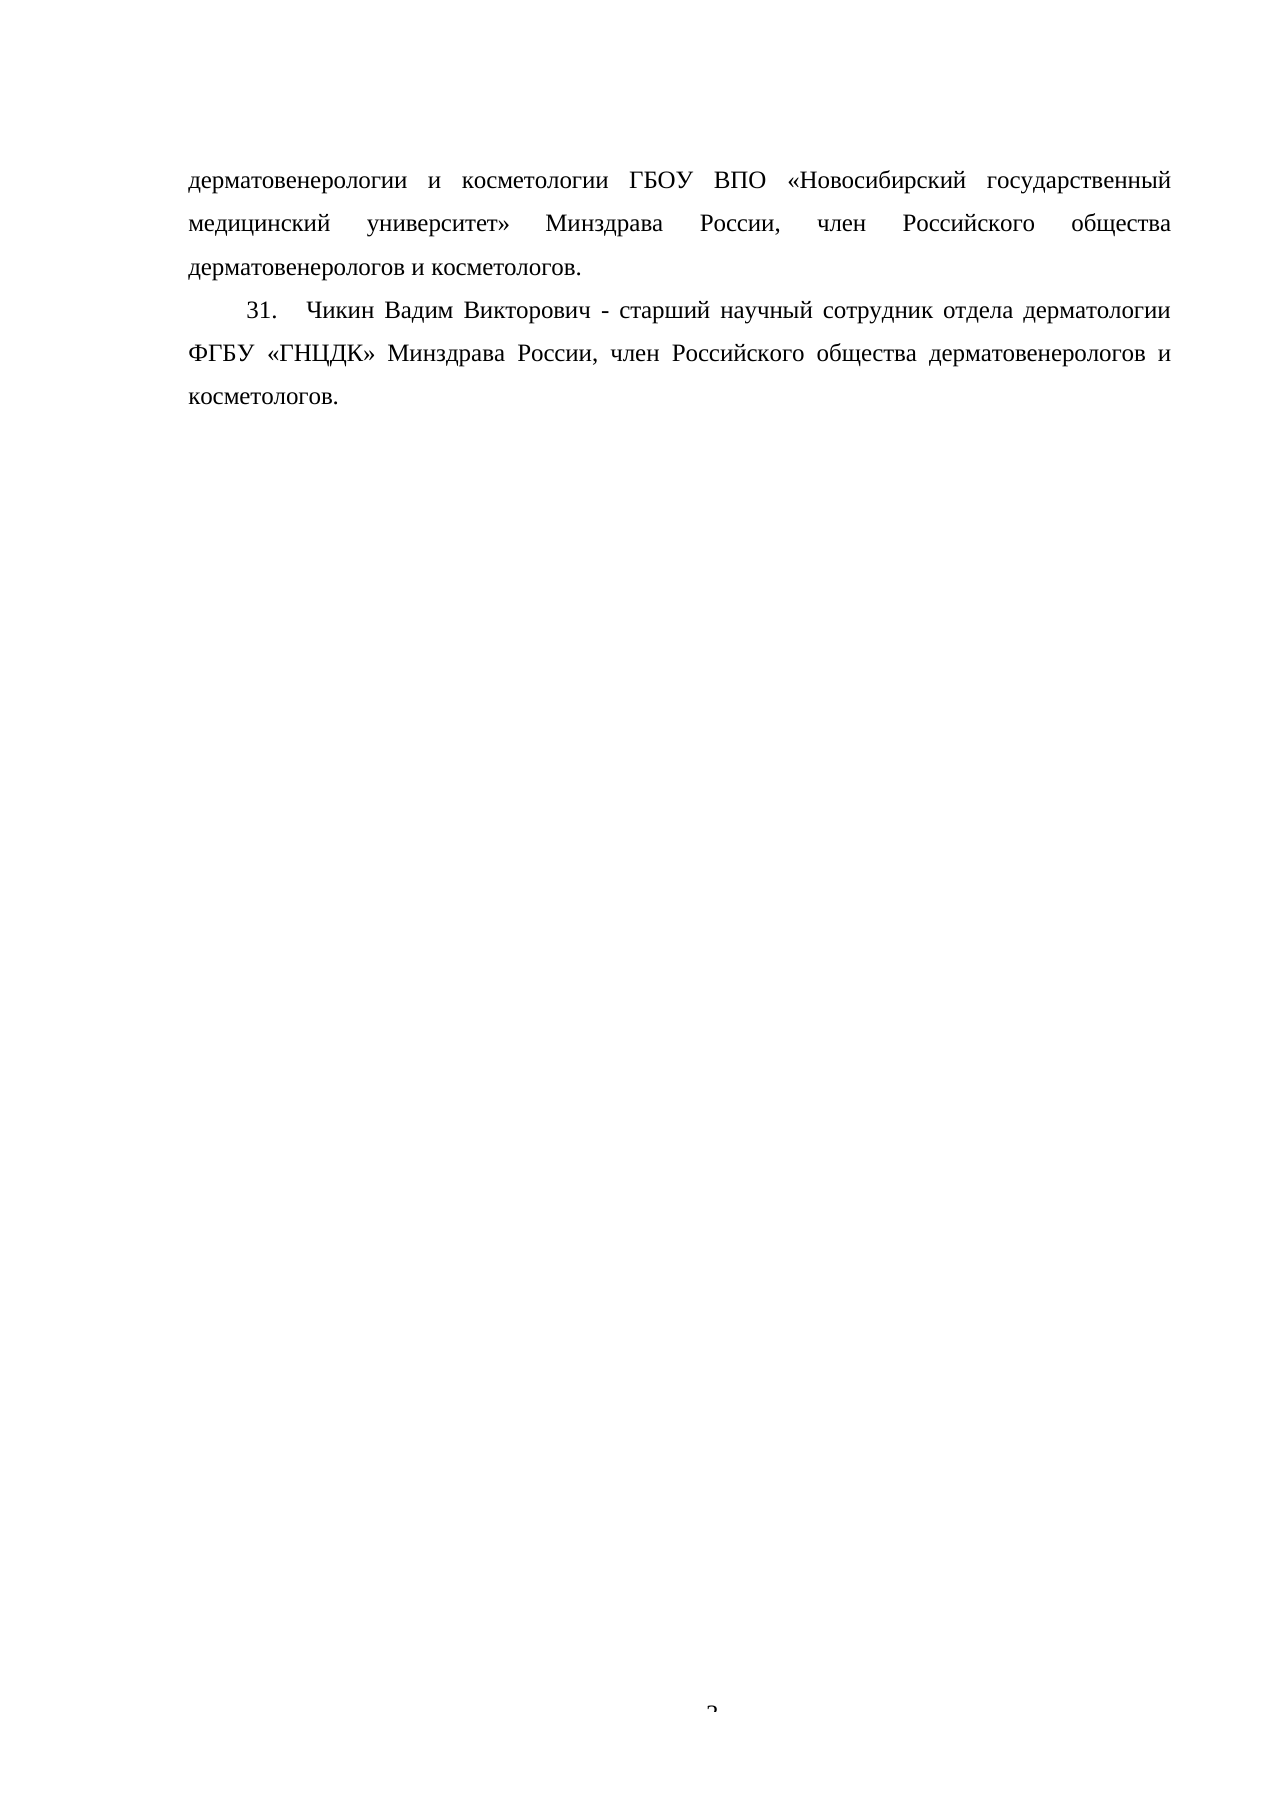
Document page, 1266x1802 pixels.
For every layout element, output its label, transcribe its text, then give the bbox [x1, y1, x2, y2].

text дерматовенерологии и косметологии ГБОУ ВПО «Новосибирский государственный медицинский университет» Минздрава России, член Российского общества дерматовенерологов и косметологов. [188, 165, 1171, 280]
list Чикин Вадим Викторович - старший научный сотрудник отдела дерматологии ФГБУ «ГНЦДК» Минздрава России, член Российского общества дерматовенерологов и косметологов. [188, 295, 1171, 410]
